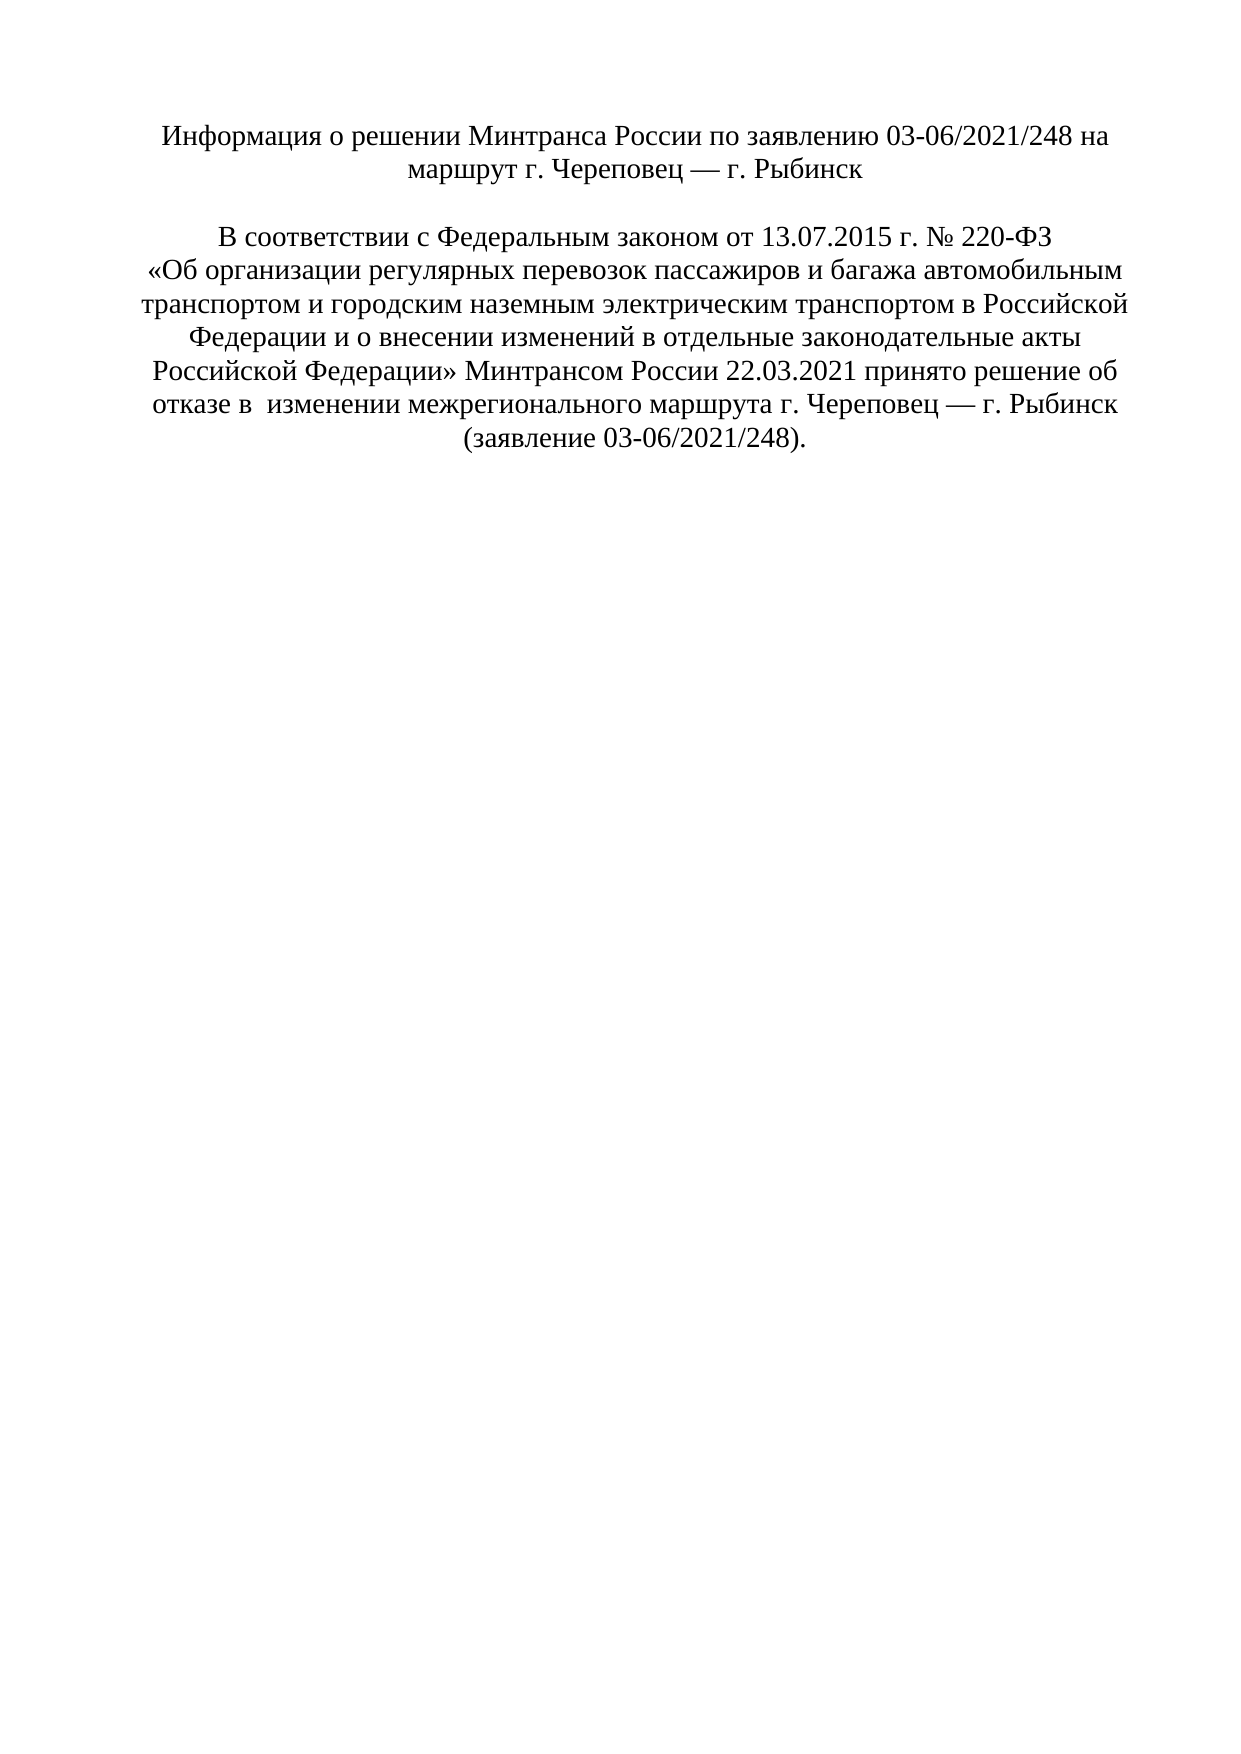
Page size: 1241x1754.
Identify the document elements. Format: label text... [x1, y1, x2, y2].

text В соответствии с Федеральным законом от 13.07.2015 г. № 220-ФЗ «Об организации регулярных перевозок пассажиров и багажа автомобильным транспортом и городским наземным электрическим транспортом в Российской Федерации и о внесении изменений в отдельные законодательные акты Российской Федерации» Минтрансом России 22.03.2021 принято решение об отказе в изменении межрегионального маршрута г. Череповец — г. Рыбинск (заявление 03-06/2021/248). [118, 219, 1152, 453]
text Информация о решении Минтранса России по заявлению 03-06/2021/248 на маршрут г. Череповец — г. Рыбинск [118, 118, 1152, 185]
